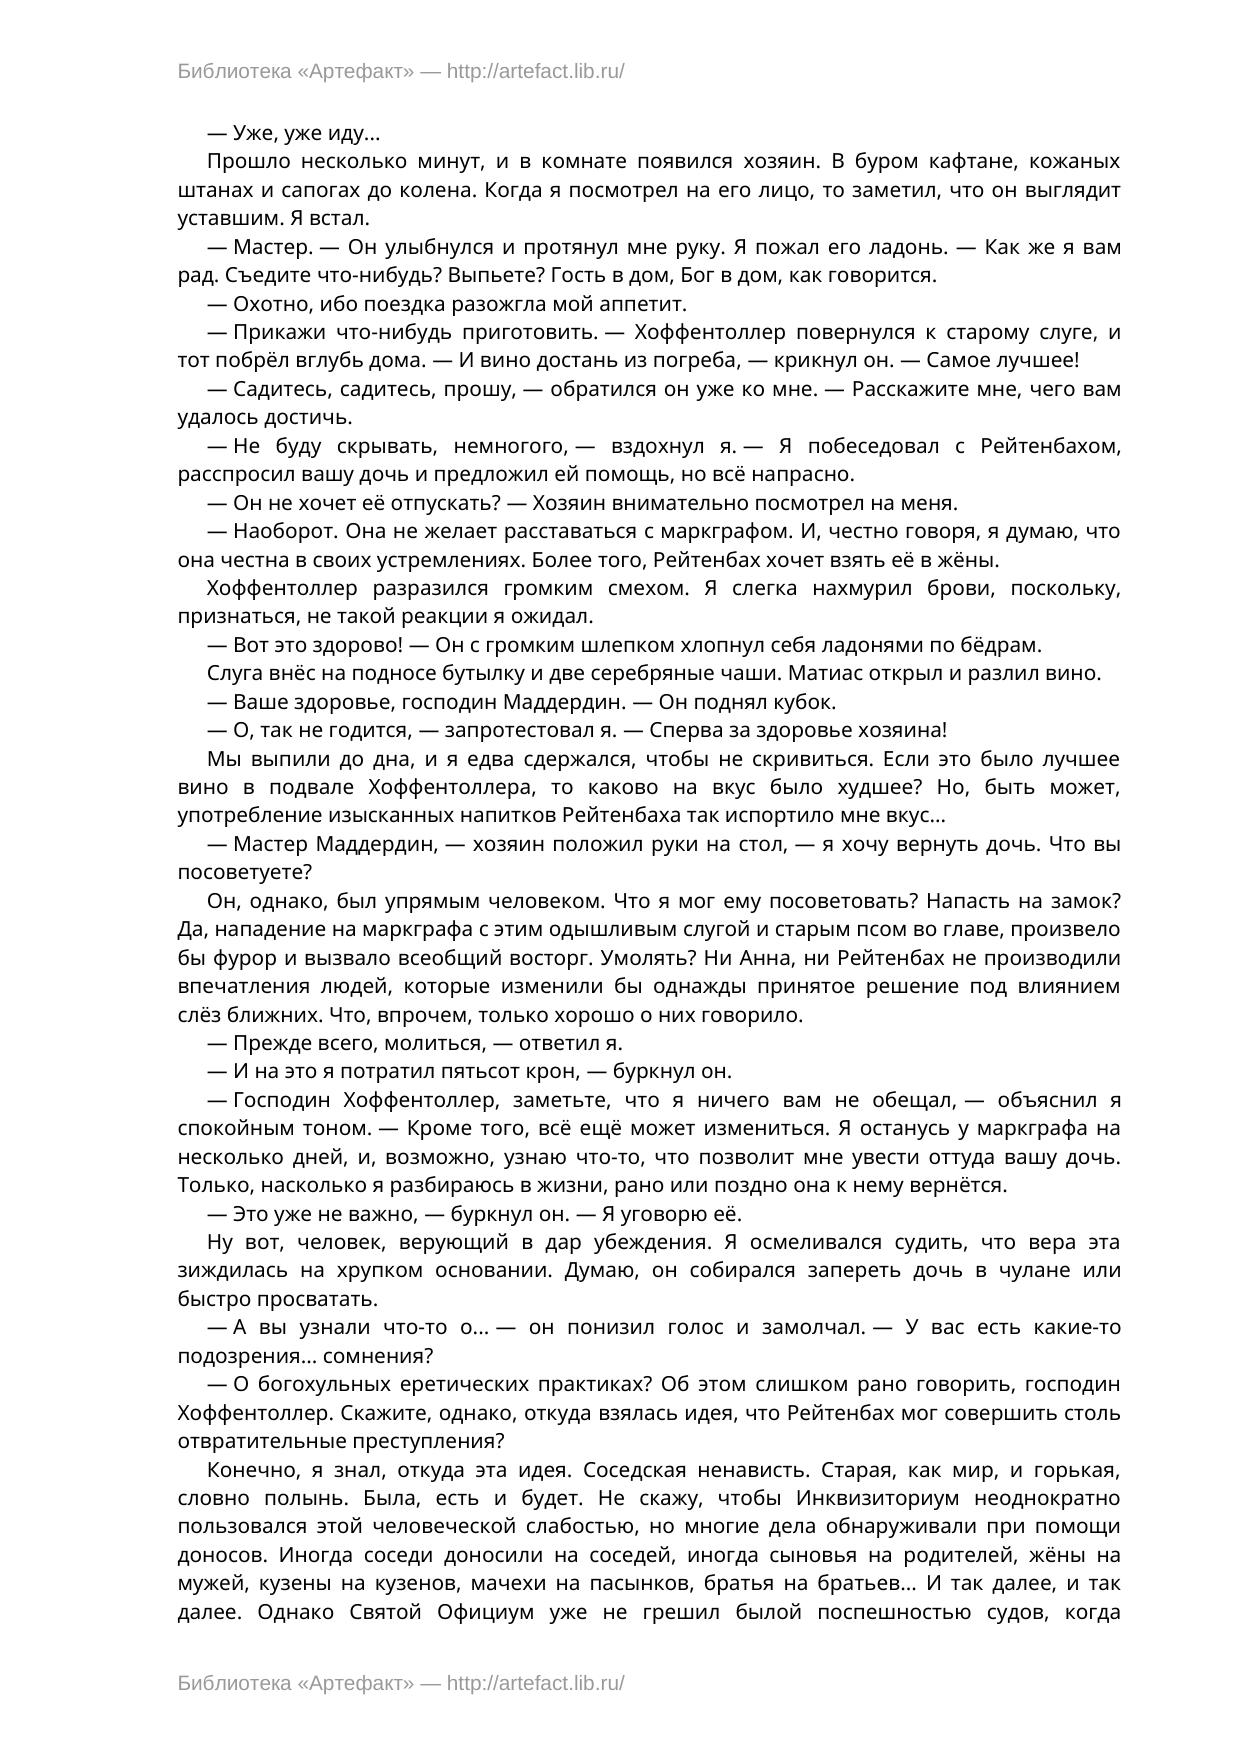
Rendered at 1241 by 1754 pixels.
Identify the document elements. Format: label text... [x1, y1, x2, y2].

text — Господин Хоффентоллер, заметьте, что я ничего вам не обещал, — объяснил я спокойным тоном. — Кроме того, всё ещё может измениться. Я останусь у маркграфа на несколько дней, и, возможно, узнаю что-то, что позволит мне увести оттуда вашу дочь. Только, насколько я разбираюсь в жизни, рано или поздно она к нему вернётся. [177, 1085, 1122, 1199]
text — Прежде всего, молиться, — ответил я. [177, 1028, 1122, 1057]
text Мы выпили до дна, и я едва сдержался, чтобы не скривиться. Если это было лучшее вино в подвале Хоффентоллера, то каково на вкус было худшее? Но, быть может, употребление изысканных напитков Рейтенбаха так испортило мне вкус... [177, 744, 1122, 829]
text — Охотно, ибо поездка разожгла мой аппетит. [177, 289, 1122, 317]
text Слуга внёс на подносе бутылку и две серебряные чаши. Матиас открыл и разлил вино. [177, 658, 1122, 687]
text — Наоборот. Она не желает расставаться с маркграфом. И, честно говоря, я думаю, что она честна в своих устремлениях. Более того, Рейтенбах хочет взять её в жёны. [177, 516, 1122, 573]
text — Ваше здоровье, господин Маддердин. — Он поднял кубок. [177, 687, 1122, 715]
text — Уже, уже иду... [177, 118, 1122, 147]
text — Прикажи что-нибудь приготовить. — Хоффентоллер повернулся к старому слуге, и тот побрёл вглубь дома. — И вино достань из погреба, — крикнул он. — Самое лучшее! [177, 317, 1122, 374]
text — И на это я потратил пятьсот крон, — буркнул он. [177, 1057, 1122, 1085]
text Ну вот, человек, верующий в дар убеждения. Я осмеливался судить, что вера эта зиждилась на хрупком основании. Думаю, он собирался запереть дочь в чулане или быстро просватать. [177, 1227, 1122, 1312]
text — О богохульных еретических практиках? Об этом слишком рано говорить, господин Хоффентоллер. Скажите, однако, откуда взялась идея, что Рейтенбах мог совершить столь отвратительные преступления? [177, 1369, 1122, 1455]
text — Мастер Маддердин, — хозяин положил руки на стол, — я хочу вернуть дочь. Что вы посоветуете? [177, 829, 1122, 886]
text Он, однако, был упрямым человеком. Что я мог ему посоветовать? Напасть на замок? Да, нападение на маркграфа с этим одышливым слугой и старым псом во главе, произвело бы фурор и вызвало всеобщий восторг. Умолять? Ни Анна, ни Рейтенбах не производили впечатления людей, которые изменили бы однажды принятое решение под влиянием слёз ближних. Что, впрочем, только хорошо о них говорило. [177, 886, 1122, 1028]
text — А вы узнали что-то о... — он понизил голос и замолчал. — У вас есть какие-то подозрения... сомнения? [177, 1312, 1122, 1369]
text Прошло несколько минут, и в комнате появился хозяин. В буром кафтане, кожаных штанах и сапогах до колена. Когда я посмотрел на его лицо, то заметил, что он выглядит уставшим. Я встал. [177, 147, 1122, 232]
text — Вот это здорово! — Он с громким шлепком хлопнул себя ладонями по бёдрам. [177, 630, 1122, 658]
text — Он не хочет её отпускать? — Хозяин внимательно посмотрел на меня. [177, 488, 1122, 516]
text — Это уже не важно, — буркнул он. — Я уговорю её. [177, 1199, 1122, 1227]
text — О, так не годится, — запротестовал я. — Сперва за здоровье хозяина! [177, 715, 1122, 744]
text — Мастер. — Он улыбнулся и протянул мне руку. Я пожал его ладонь. — Как же я вам рад. Съедите что-нибудь? Выпьете? Гость в дом, Бог в дом, как говорится. [177, 232, 1122, 289]
text — Не буду скрывать, немногого, — вздохнул я. — Я побеседовал с Рейтенбахом, расспросил вашу дочь и предложил ей помощь, но всё напрасно. [177, 431, 1122, 488]
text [177, 1455, 1122, 1625]
text — Садитесь, садитесь, прошу, — обратился он уже ко мне. — Расскажите мне, чего вам удалось достичь. [177, 374, 1122, 431]
text Хоффентоллер разразился громким смехом. Я слегка нахмурил брови, поскольку, признаться, не такой реакции я ожидал. [177, 573, 1122, 630]
